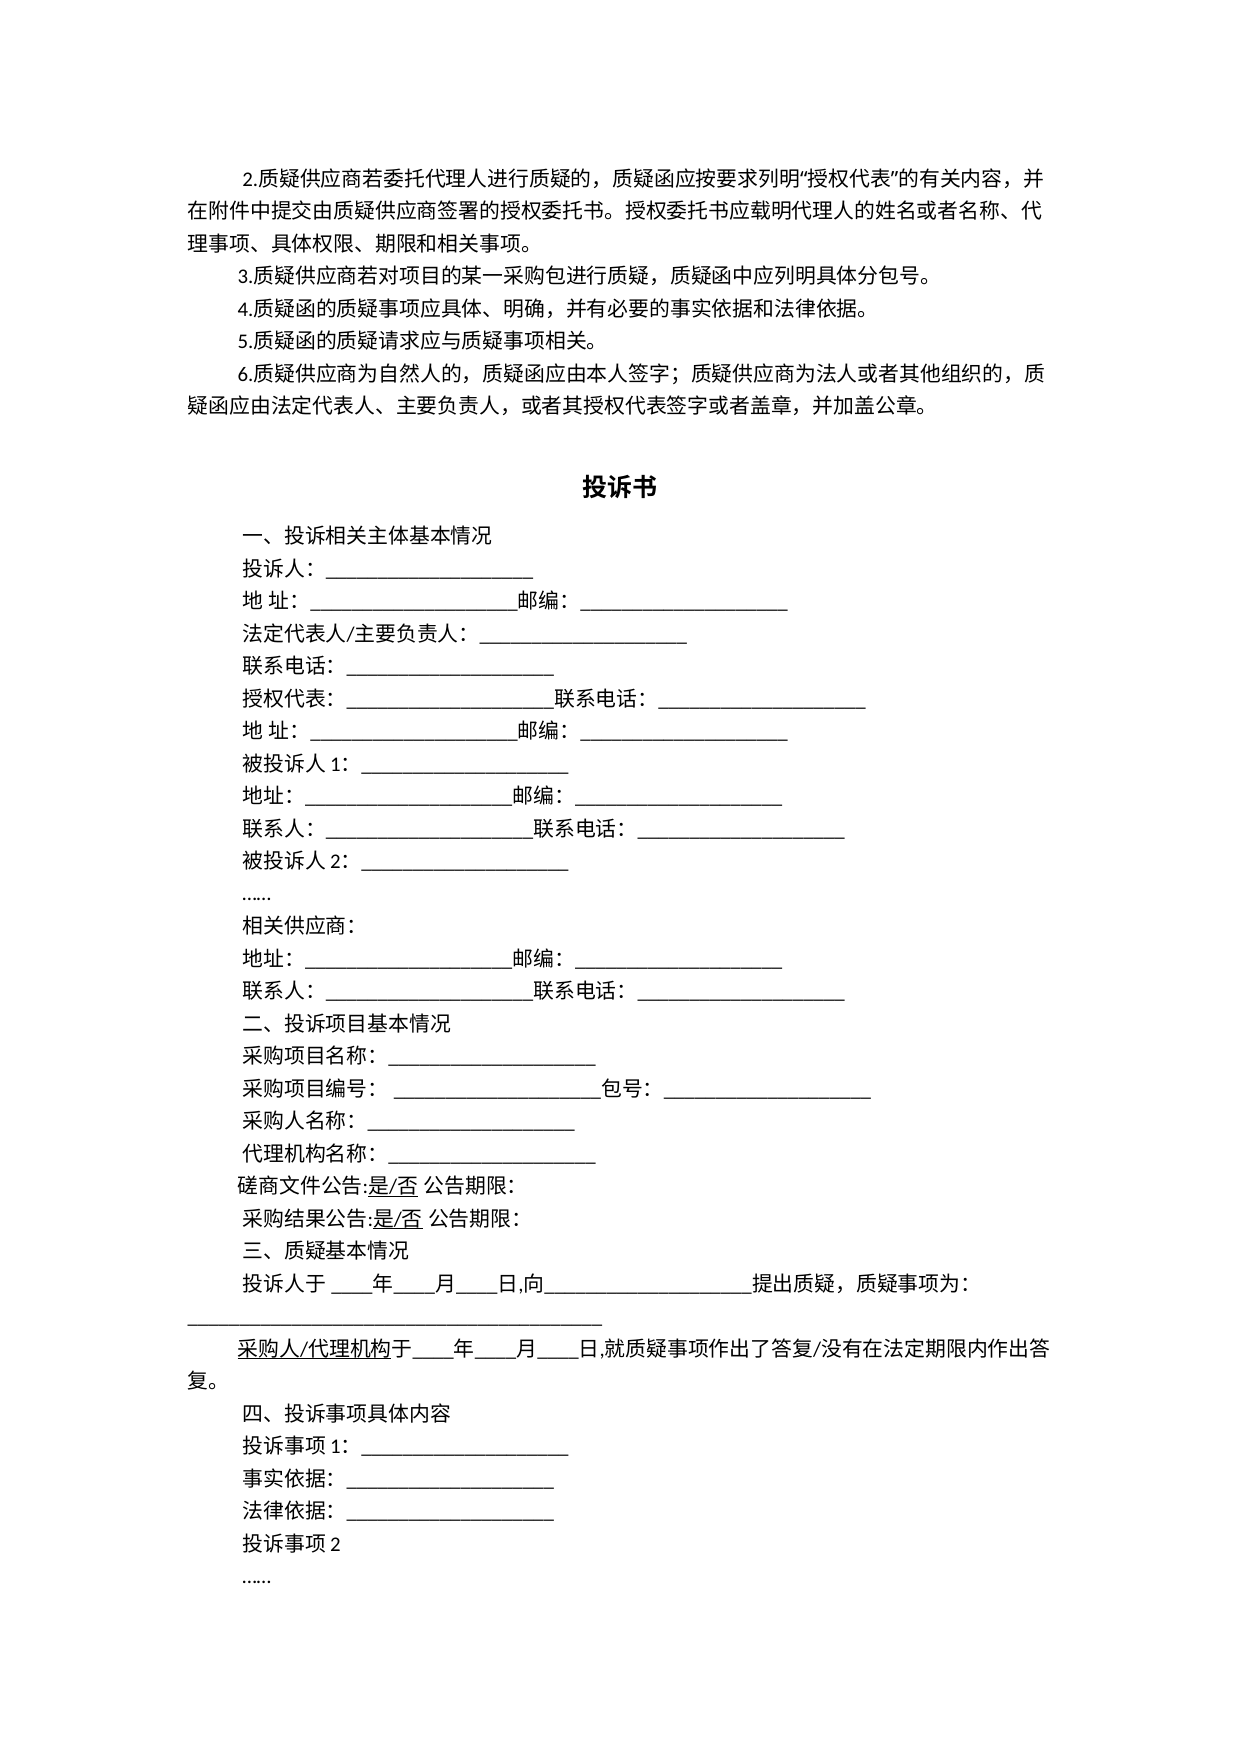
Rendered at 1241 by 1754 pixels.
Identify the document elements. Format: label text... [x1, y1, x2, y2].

text 5.质疑函的质疑请求应与质疑事项相关。 [187, 324, 1053, 357]
text 磋商文件公告:是/否 公告期限： [187, 1169, 1053, 1202]
text 采购结果公告:是/否 公告期限： [187, 1202, 1053, 1234]
text …… [187, 877, 1053, 909]
text 联系人：____________________联系电话：____________________ [187, 812, 1053, 844]
text 投诉事项2 [187, 1527, 1053, 1559]
text 投诉事项1：____________________ [187, 1429, 1053, 1462]
text 被投诉人2：____________________ [187, 844, 1053, 877]
text 地址：____________________邮编：____________________ [187, 942, 1053, 974]
text 相关供应商： [187, 909, 1053, 942]
text 6.质疑供应商为自然人的，质疑函应由本人签字；质疑供应商为法人或者其他组织的，质疑函应由法定代表人、主要负责人，或者其授权代表签字或者盖章，并加盖公章。 [187, 357, 1053, 422]
text 采购项目名称：____________________ [187, 1039, 1053, 1072]
text 4.质疑函的质疑事项应具体、明确，并有必要的事实依据和法律依据。 [187, 292, 1053, 324]
text 投诉人于 ____年____月____日,向____________________提出质疑，质疑事项为：________________________________________ [187, 1267, 1053, 1332]
text 被投诉人1：____________________ [187, 747, 1053, 779]
text 授权代表：____________________联系电话：____________________ [187, 682, 1053, 714]
text 联系人：____________________联系电话：____________________ [187, 974, 1053, 1007]
text 地址：____________________邮编：____________________ [187, 779, 1053, 812]
text 地 址：____________________邮编：____________________ [187, 584, 1053, 617]
text 地 址：____________________邮编：____________________ [187, 714, 1053, 747]
text 投诉书 [187, 454, 1053, 519]
text 法定代表人/主要负责人：____________________ [187, 617, 1053, 649]
text 联系电话：____________________ [187, 649, 1053, 682]
text 代理机构名称：____________________ [187, 1137, 1053, 1169]
text 投诉人：____________________ [187, 552, 1053, 584]
text 事实依据：____________________ [187, 1462, 1053, 1494]
text 采购项目编号： ____________________包号：____________________ [187, 1072, 1053, 1104]
text 2.质疑供应商若委托代理人进行质疑的，质疑函应按要求列明“授权代表”的有关内容，并在附件中提交由质疑供应商签署的授权委托书。授权委托书应载明代理人的姓名或者名称、代理事项、具体权限、期限和相关事项。 [187, 162, 1053, 259]
text …… [187, 1559, 1053, 1592]
text 采购人/代理机构于____年____月____日,就质疑事项作出了答复/没有在法定期限内作出答复。 [187, 1332, 1053, 1397]
text 法律依据：____________________ [187, 1494, 1053, 1527]
text 四、投诉事项具体内容 [187, 1397, 1053, 1429]
text 一、投诉相关主体基本情况 [187, 519, 1053, 552]
text 3.质疑供应商若对项目的某一采购包进行质疑，质疑函中应列明具体分包号。 [187, 259, 1053, 292]
text 二、投诉项目基本情况 [187, 1007, 1053, 1039]
text 三、质疑基本情况 [187, 1234, 1053, 1267]
text 采购人名称：____________________ [187, 1104, 1053, 1137]
